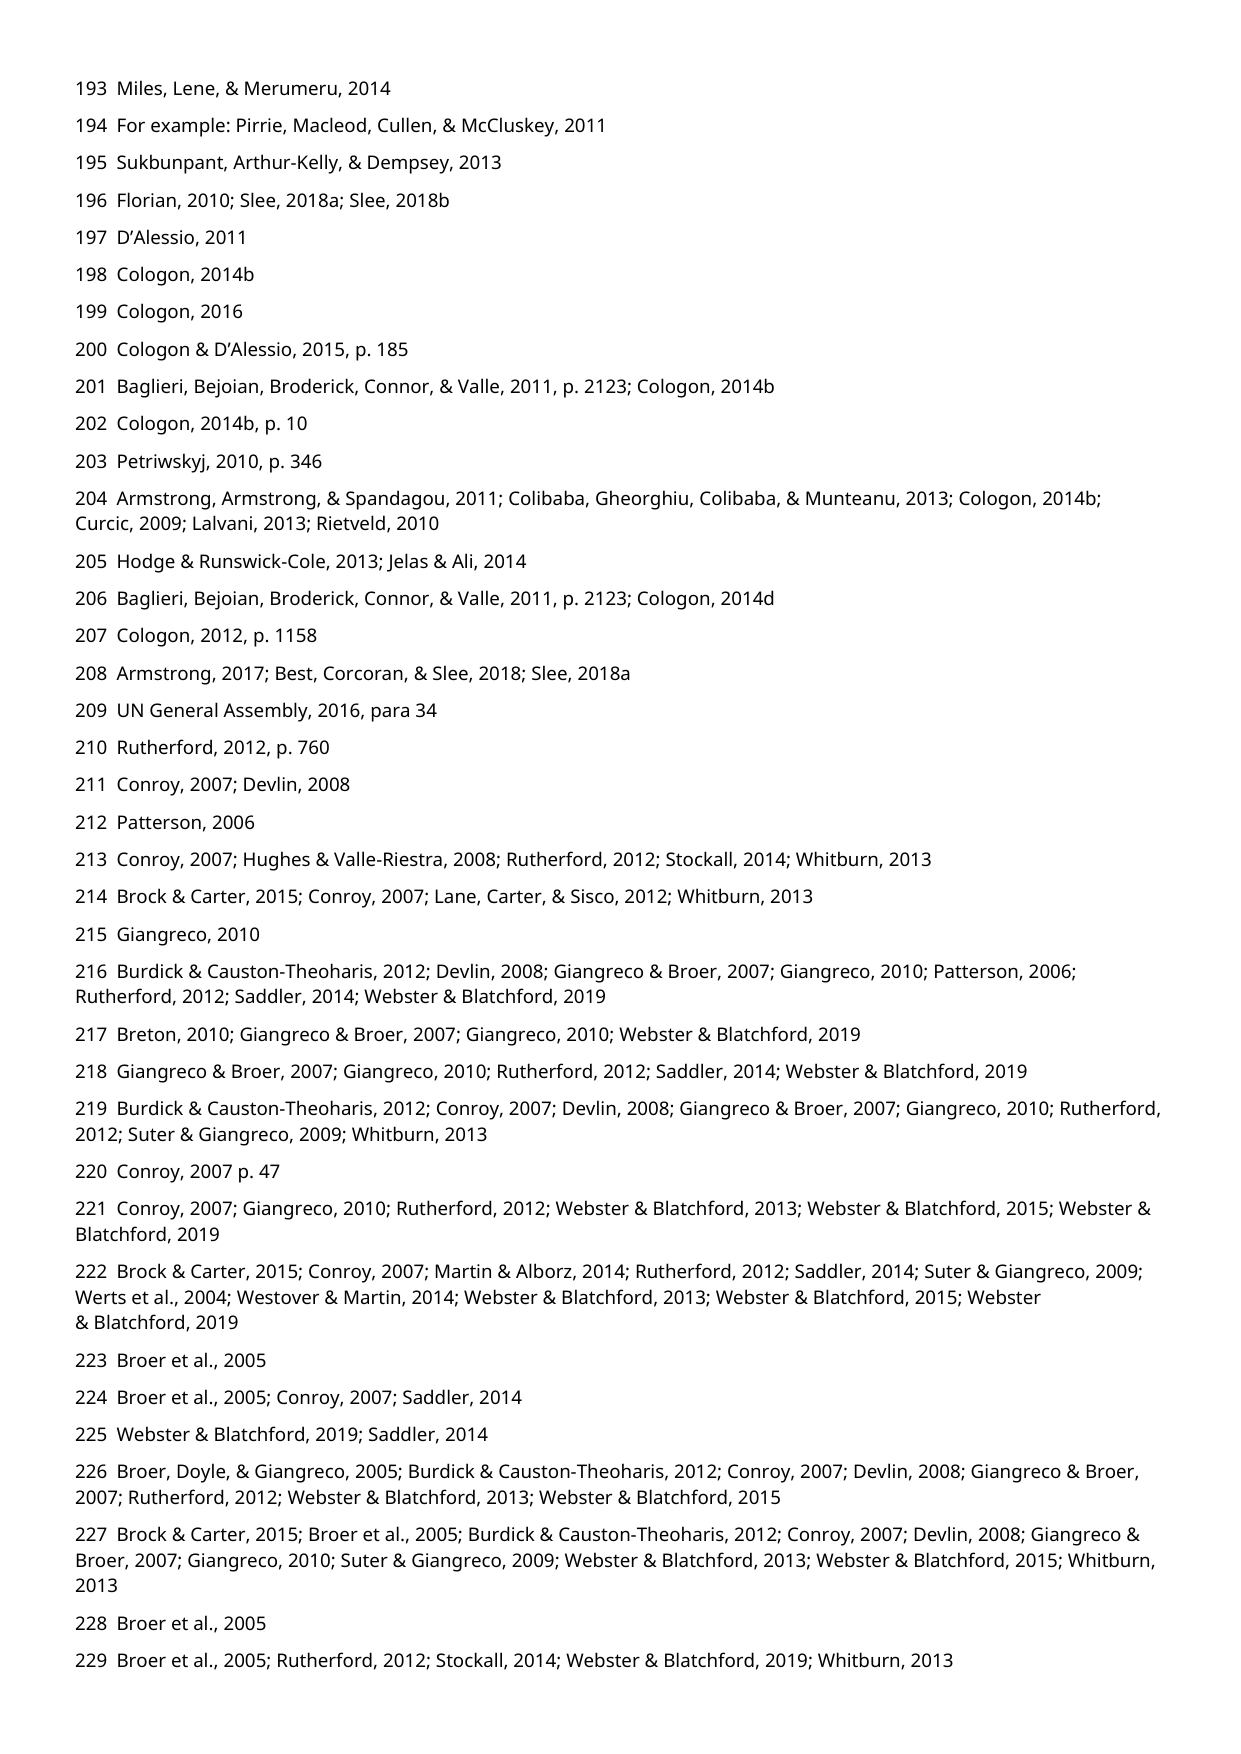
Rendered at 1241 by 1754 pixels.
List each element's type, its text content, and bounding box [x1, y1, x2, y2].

text 199 Cologon, 2016 [75, 299, 1165, 324]
text 214 Brock & Carter, 2015; Conroy, 2007; Lane, Carter, & Sisco, 2012; Whitburn, 2013 [75, 884, 1165, 909]
text 197 D’Alessio, 2011 [75, 224, 1165, 250]
text 227 Brock & Carter, 2015; Broer et al., 2005; Burdick & Causton-Theoharis, 2012; Conroy, 2007; Devlin, 2008; Giangreco & Broer, 2007; Giangreco, 2010; Suter & Giangreco, 2009; Webster & Blatchford, 2013; Webster & Blatchford, 2015; Whitburn, 2013 [75, 1522, 1165, 1598]
text 193 Miles, Lene, & Merumeru, 2014 [75, 75, 1165, 101]
text 201 Baglieri, Bejoian, Broderick, Connor, & Valle, 2011, p. 2123; Cologon, 2014b [75, 373, 1165, 399]
text 206 Baglieri, Bejoian, Broderick, Connor, & Valle, 2011, p. 2123; Cologon, 2014d [75, 585, 1165, 611]
text 221 Conroy, 2007; Giangreco, 2010; Rutherford, 2012; Webster & Blatchford, 2013; Webster & Blatchford, 2015; Webster & Blatchford, 2019 [75, 1196, 1165, 1247]
text 204 Armstrong, Armstrong, & Spandagou, 2011; Colibaba, Gheorghiu, Colibaba, & Munteanu, 2013; Cologon, 2014b; Curcic, 2009; Lalvani, 2013; Rietveld, 2010 [75, 485, 1165, 536]
text 194 For example: Pirrie, Macleod, Cullen, & McCluskey, 2011 [75, 112, 1165, 138]
text 220 Conroy, 2007 p. 47 [75, 1158, 1165, 1184]
text 198 Cologon, 2014b [75, 261, 1165, 287]
text 218 Giangreco & Broer, 2007; Giangreco, 2010; Rutherford, 2012; Saddler, 2014; Webster & Blatchford, 2019 [75, 1058, 1165, 1084]
text 225 Webster & Blatchford, 2019; Saddler, 2014 [75, 1421, 1165, 1447]
text 228 Broer et al., 2005 [75, 1610, 1165, 1635]
text 222 Brock & Carter, 2015; Conroy, 2007; Martin & Alborz, 2014; Rutherford, 2012; Saddler, 2014; Suter & Giangreco, 2009; Werts et al., 2004; Westover & Martin, 2014; Webster & Blatchford, 2013; Webster & Blatchford, 2015; Webster & Blatchford, 2019 [75, 1258, 1165, 1335]
text 219 Burdick & Causton-Theoharis, 2012; Conroy, 2007; Devlin, 2008; Giangreco & Broer, 2007; Giangreco, 2010; Rutherford, 2012; Suter & Giangreco, 2009; Whitburn, 2013 [75, 1096, 1165, 1147]
text 226 Broer, Doyle, & Giangreco, 2005; Burdick & Causton-Theoharis, 2012; Conroy, 2007; Devlin, 2008; Giangreco & Broer, 2007; Rutherford, 2012; Webster & Blatchford, 2013; Webster & Blatchford, 2015 [75, 1459, 1165, 1510]
text 209 UN General Assembly, 2016, para 34 [75, 697, 1165, 723]
text 196 Florian, 2010; Slee, 2018a; Slee, 2018b [75, 187, 1165, 212]
text 200 Cologon & D’Alessio, 2015, p. 185 [75, 336, 1165, 362]
text 213 Conroy, 2007; Hughes & Valle-Riestra, 2008; Rutherford, 2012; Stockall, 2014; Whitburn, 2013 [75, 846, 1165, 872]
text 208 Armstrong, 2017; Best, Corcoran, & Slee, 2018; Slee, 2018a [75, 660, 1165, 685]
text 195 Sukbunpant, Arthur-Kelly, & Dempsey, 2013 [75, 149, 1165, 175]
text 203 Petriwskyj, 2010, p. 346 [75, 448, 1165, 473]
text 211 Conroy, 2007; Devlin, 2008 [75, 772, 1165, 797]
text 224 Broer et al., 2005; Conroy, 2007; Saddler, 2014 [75, 1384, 1165, 1410]
text 215 Giangreco, 2010 [75, 921, 1165, 946]
text 202 Cologon, 2014b, p. 10 [75, 411, 1165, 436]
text 210 Rutherford, 2012, p. 760 [75, 734, 1165, 760]
text 229 Broer et al., 2005; Rutherford, 2012; Stockall, 2014; Webster & Blatchford, 2019; Whitburn, 2013 [75, 1647, 1165, 1673]
text 217 Breton, 2010; Giangreco & Broer, 2007; Giangreco, 2010; Webster & Blatchford, 2019 [75, 1021, 1165, 1047]
text 223 Broer et al., 2005 [75, 1347, 1165, 1372]
text 216 Burdick & Causton-Theoharis, 2012; Devlin, 2008; Giangreco & Broer, 2007; Giangreco, 2010; Patterson, 2006; Rutherford, 2012; Saddler, 2014; Webster & Blatchford, 2019 [75, 958, 1165, 1009]
text 212 Patterson, 2006 [75, 809, 1165, 834]
text 207 Cologon, 2012, p. 1158 [75, 623, 1165, 648]
text 205 Hodge & Runswick-Cole, 2013; Jelas & Ali, 2014 [75, 548, 1165, 573]
